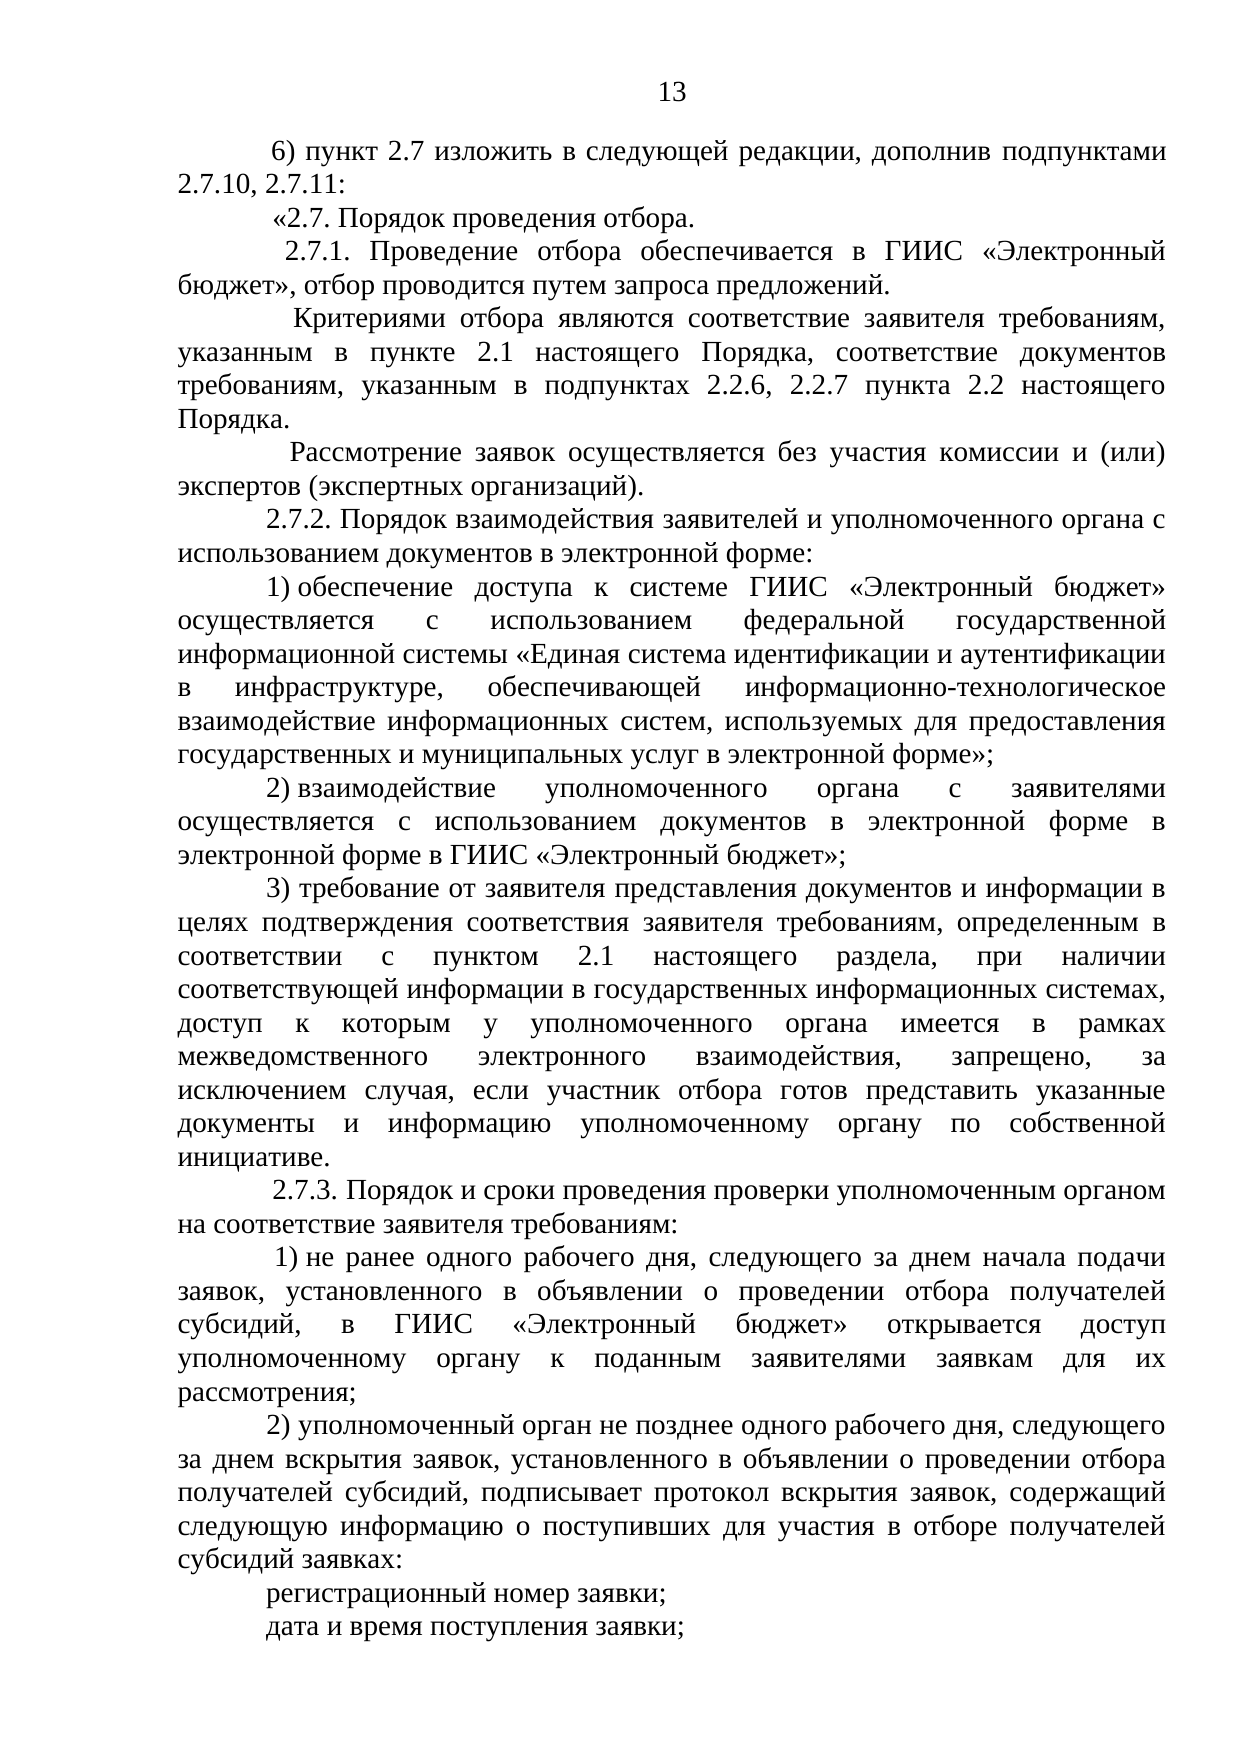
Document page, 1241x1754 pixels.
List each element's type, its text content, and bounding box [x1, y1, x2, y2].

text 1) обеспечение доступа к системе ГИИС «Электронный бюджет» осуществляется с использованием федеральной государственной информационной системы «Единая система идентификации и аутентификации в инфраструктуре, обеспечивающей информационно-технологическое взаимодействие информационных систем, используемых для предоставления государственных и муниципальных услуг в электронной форме»; [177, 569, 1167, 770]
text 2) уполномоченный орган не позднее одного рабочего дня, следующего за днем вскрытия заявок, установленного в объявлении о проведении отбора получателей субсидий, подписывает протокол вскрытия заявок, содержащий следующую информацию о поступивших для участия в отборе получателей субсидий заявках: [177, 1407, 1167, 1575]
text 6) пункт 2.7 изложить в следующей редакции, дополнив подпунктами 2.7.10, 2.7.11: [177, 133, 1167, 200]
text 2.7.3. Порядок и сроки проведения проверки уполномоченным органом на соответствие заявителя требованиям: [177, 1172, 1167, 1239]
text Рассмотрение заявок осуществляется без участия комиссии и (или) экспертов (экспертных организаций). [177, 434, 1167, 502]
text дата и время поступления заявки; [177, 1608, 1167, 1642]
text 2) взаимодействие уполномоченного органа с заявителями осуществляется с использованием документов в электронной форме в электронной форме в ГИИС «Электронный бюджет»; [177, 770, 1167, 871]
text 1) не ранее одного рабочего дня, следующего за днем начала подачи заявок, установленного в объявлении о проведении отбора получателей субсидий, в ГИИС «Электронный бюджет» открывается доступ уполномоченному органу к поданным заявителями заявкам для их рассмотрения; [177, 1239, 1167, 1407]
text Критериями отбора являются соответствие заявителя требованиям, указанным в пункте 2.1 настоящего Порядка, соответствие документов требованиям, указанным в подпунктах 2.2.6, 2.2.7 пункта 2.2 настоящего Порядка. [177, 300, 1167, 434]
text регистрационный номер заявки; [177, 1575, 1167, 1608]
text «2.7. Порядок проведения отбора. [177, 200, 1167, 233]
text 3) требование от заявителя представления документов и информации в целях подтверждения соответствия заявителя требованиям, определенным в соответствии с пунктом 2.1 настоящего раздела, при наличии соответствующей информации в государственных информационных системах, доступ к которым у уполномоченного органа имеется в рамках межведомственного электронного взаимодействия, запрещено, за исключением случая, если участник отбора готов представить указанные документы и информацию уполномоченному органу по собственной инициативе. [177, 871, 1167, 1172]
text 2.7.1. Проведение отбора обеспечивается в ГИИС «Электронный бюджет», отбор проводится путем запроса предложений. [177, 233, 1167, 300]
text 2.7.2. Порядок взаимодействия заявителей и уполномоченного органа с использованием документов в электронной форме: [177, 502, 1167, 569]
